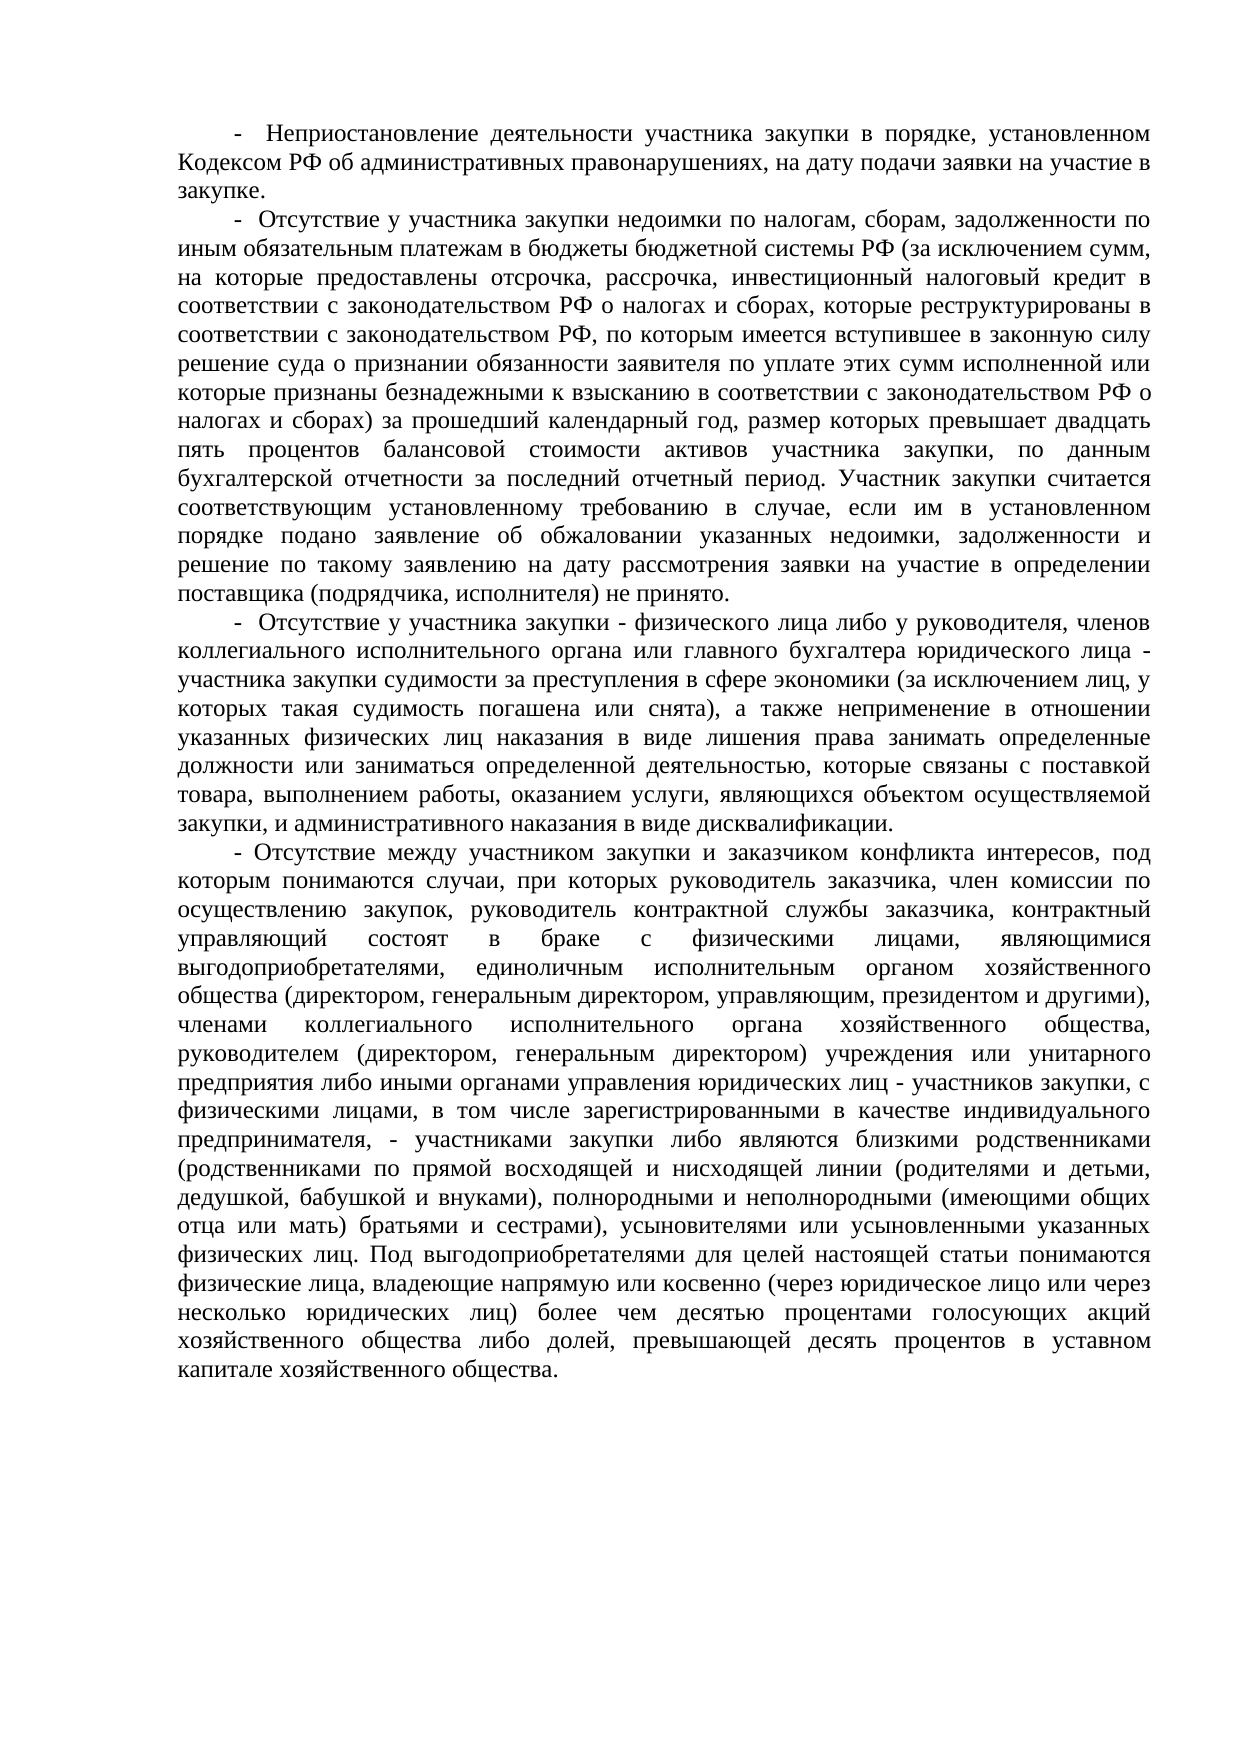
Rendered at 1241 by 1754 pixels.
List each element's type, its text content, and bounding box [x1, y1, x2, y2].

text - Отсутствие у участника закупки недоимки по налогам, сборам, задолженности по иным обязательным платежам в бюджеты бюджетной системы РФ (за исключением сумм, на которые предоставлены отсрочка, рассрочка, инвестиционный налоговый кредит в соответствии с законодательством РФ о налогах и сборах, которые реструктурированы в соответствии с законодательством РФ, по которым имеется вступившее в законную силу решение суда о признании обязанности заявителя по уплате этих сумм исполненной или которые признаны безнадежными к взысканию в соответствии с законодательством РФ о налогах и сборах) за прошедший календарный год, размер которых превышает двадцать пять процентов балансовой стоимости активов участника закупки, по данным бухгалтерской отчетности за последний отчетный период. Участник закупки считается соответствующим установленному требованию в случае, если им в установленном порядке подано заявление об обжаловании указанных недоимки, задолженности и решение по такому заявлению на дату рассмотрения заявки на участие в определении поставщика (подрядчика, исполнителя) не принято. [177, 204, 1152, 607]
text - Неприостановление деятельности участника закупки в порядке, установленном Кодексом РФ об административных правонарушениях, на дату подачи заявки на участие в закупке. [177, 118, 1152, 204]
text - Отсутствие у участника закупки - физического лица либо у руководителя, членов коллегиального исполнительного органа или главного бухгалтера юридического лица - участника закупки судимости за преступления в сфере экономики (за исключением лиц, у которых такая судимость погашена или снята), а также неприменение в отношении указанных физических лиц наказания в виде лишения права занимать определенные должности или заниматься определенной деятельностью, которые связаны с поставкой товара, выполнением работы, оказанием услуги, являющихся объектом осуществляемой закупки, и административного наказания в виде дисквалификации. [177, 607, 1152, 837]
text - Отсутствие между участником закупки и заказчиком конфликта интересов, под которым понимаются случаи, при которых руководитель заказчика, член комиссии по осуществлению закупок, руководитель контрактной службы заказчика, контрактный управляющий состоят в браке с физическими лицами, являющимися выгодоприобретателями, единоличным исполнительным органом хозяйственного общества (директором, генеральным директором, управляющим, президентом и другими), членами коллегиального исполнительного органа хозяйственного общества, руководителем (директором, генеральным директором) учреждения или унитарного предприятия либо иными органами управления юридических лиц - участников закупки, с физическими лицами, в том числе зарегистрированными в качестве индивидуального предпринимателя, - участниками закупки либо являются близкими родственниками (родственниками по прямой восходящей и нисходящей линии (родителями и детьми, дедушкой, бабушкой и внуками), полнородными и неполнородными (имеющими общих отца или мать) братьями и сестрами), усыновителями или усыновленными указанных физических лиц. Под выгодоприобретателями для целей настоящей статьи понимаются физические лица, владеющие напрямую или косвенно (через юридическое лицо или через несколько юридических лиц) более чем десятью процентами голосующих акций хозяйственного общества либо долей, превышающей десять процентов в уставном капитале хозяйственного общества. [177, 837, 1152, 1383]
